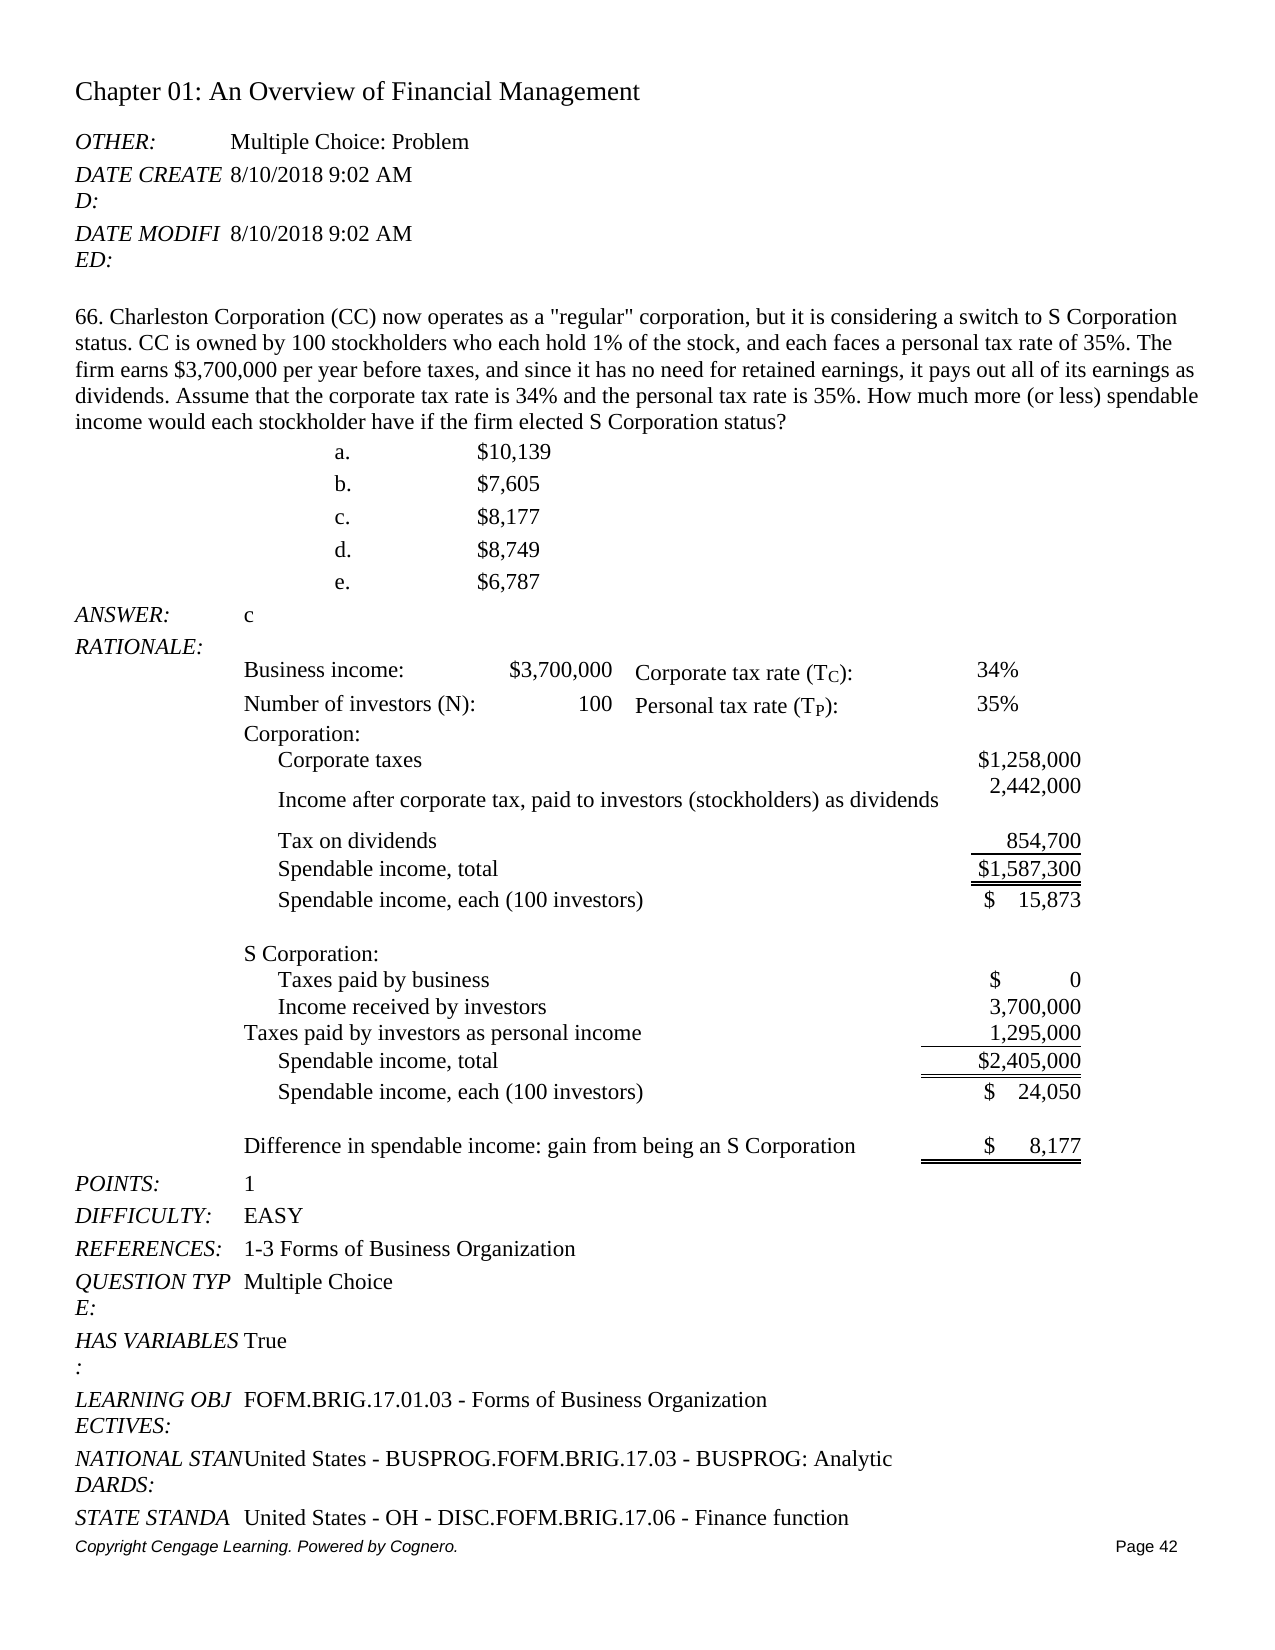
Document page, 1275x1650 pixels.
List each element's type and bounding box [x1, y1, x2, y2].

table_header [75, 125, 1200, 276]
table_header [75, 303, 1200, 1533]
